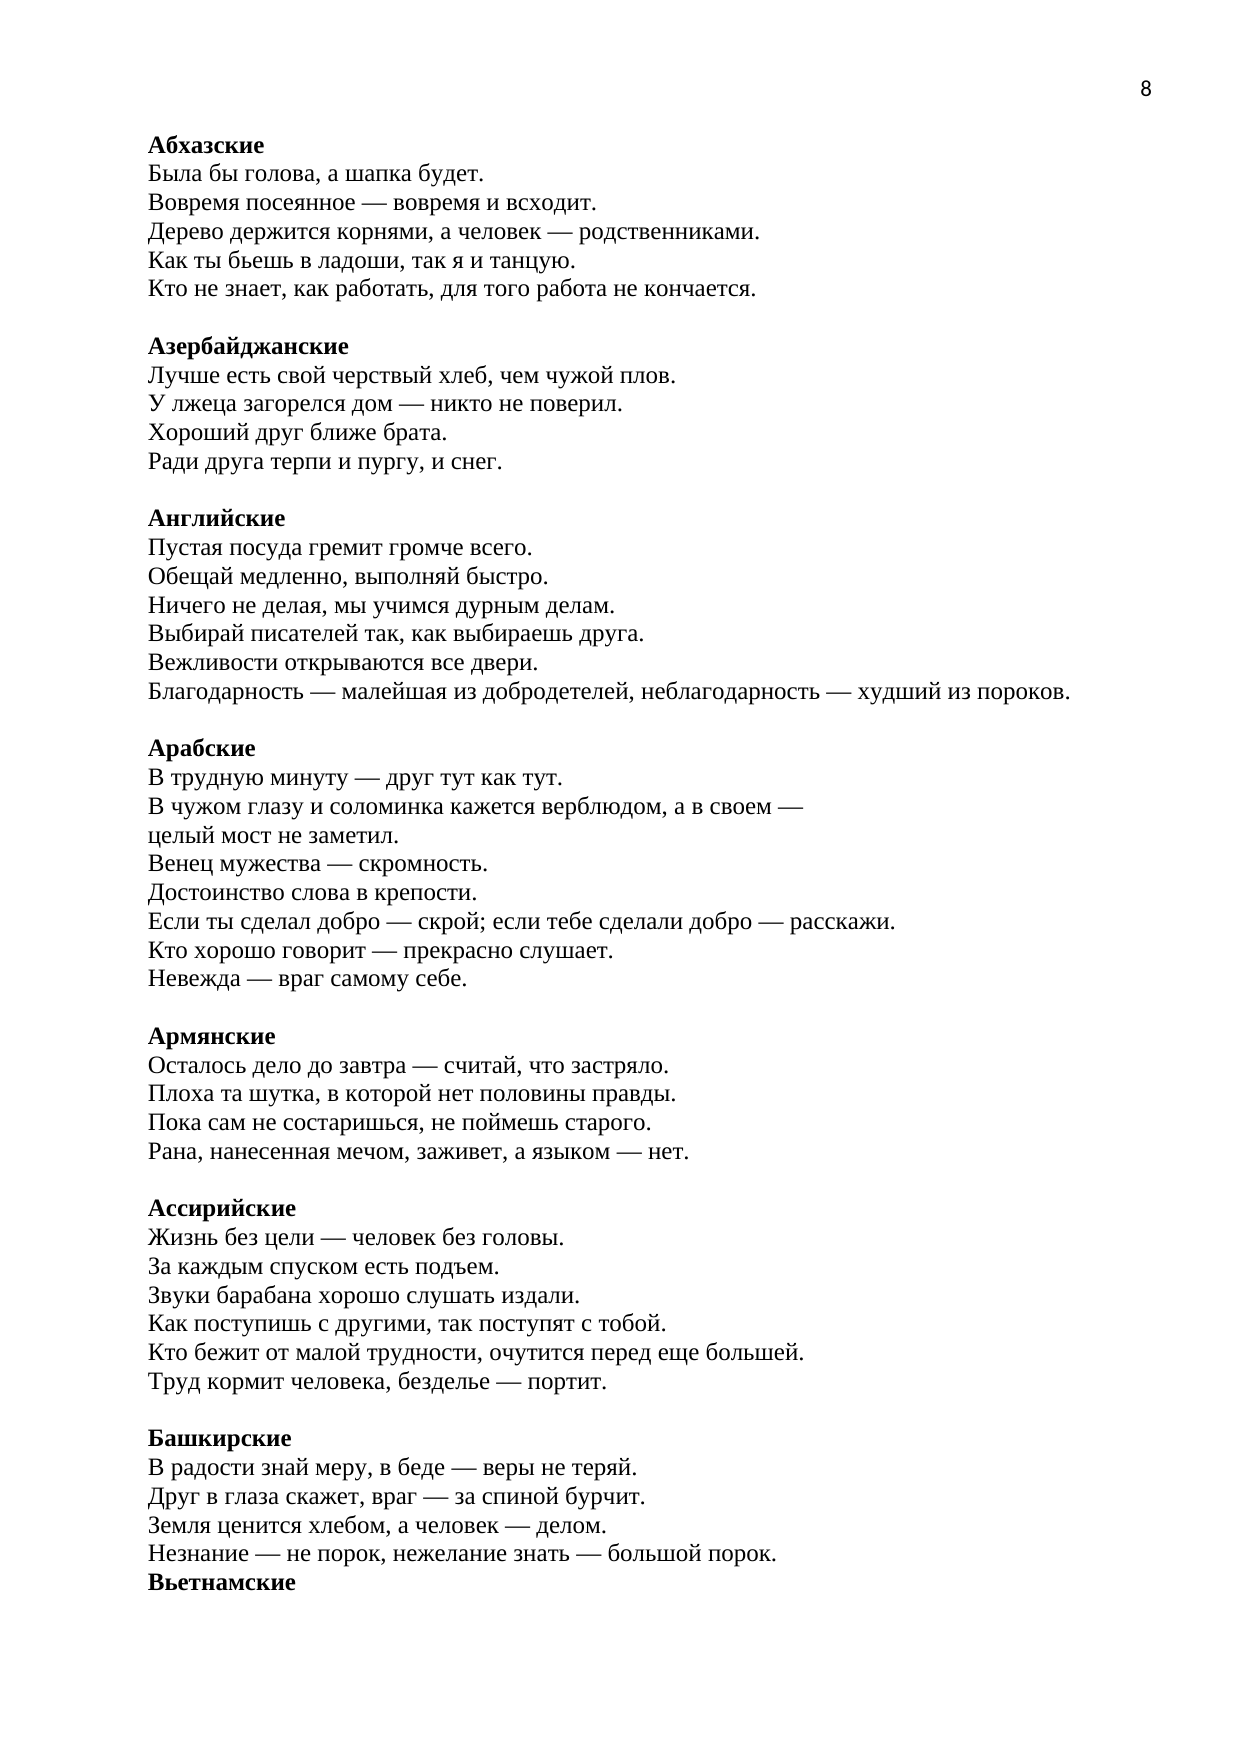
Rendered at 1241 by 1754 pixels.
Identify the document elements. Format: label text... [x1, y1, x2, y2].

text Арабские [148, 733, 1152, 762]
text Осталось дело до завтра — считай, что застряло. Плоха та шутка, в которой нет половины правды. Пока сам не состаришься, не поймешь старого. Рана, нанесенная мечом, заживет, а языком — нет. [148, 1050, 1152, 1165]
text В радости знай меру, в беде — веры не теряй. Друг в глаза скажет, враг — за спиной бурчит. Земля ценится хлебом, а человек — делом. Незнание — не порок, нежелание знать — большой порок. [148, 1452, 1152, 1567]
text Пустая посуда гремит громче всего. Обещай медленно, выполняй быстро. Ничего не делая, мы учимся дурным делам. Выбирай писателей так, как выбираешь друга. Вежливости открываются все двери. Благодарность — малейшая из добродетелей, неблагодарность — худший из пороков. [148, 532, 1152, 705]
text Была бы голова, а шапка будет. Вовремя посеянное — вовремя и всходит. Дерево держится корнями, а человек — родственниками. Как ты бьешь в ладоши, так я и танцую. Кто не знает, как работать, для того работа не кончается. [148, 158, 1152, 302]
text Ассирийские [148, 1193, 1152, 1222]
text В трудную минуту — друг тут как тут. В чужом глазу и соломинка кажется верблюдом, а в своем — целый мост не заметил. Венец мужества — скромность. Достоинство слова в крепости. Если ты сделал добро — скрой; если тебе сделали добро — расскажи. Кто хорошо говорит — прекрасно слушает. Невежда — враг самому себе. [148, 762, 1152, 992]
text Вьетнамские [148, 1567, 1152, 1596]
text Армянские [148, 1021, 1152, 1050]
text Башкирские [148, 1423, 1152, 1452]
text Английские [148, 503, 1152, 532]
text Азербайджанские [148, 331, 1152, 360]
text Лучше есть свой черствый хлеб, чем чужой плов. У лжеца загорелся дом — никто не поверил. Хороший друг ближе брата. Ради друга терпи и пургу, и снег. [148, 360, 1152, 475]
text Абхазские [148, 130, 1152, 158]
text Жизнь без цели — человек без головы. За каждым спуском есть подъем. Звуки барабана хорошо слушать издали. Как поступишь с другими, так поступят с тобой. Кто бежит от малой трудности, очутится перед еще большей. Труд кормит человека, безделье — портит. [148, 1222, 1152, 1395]
